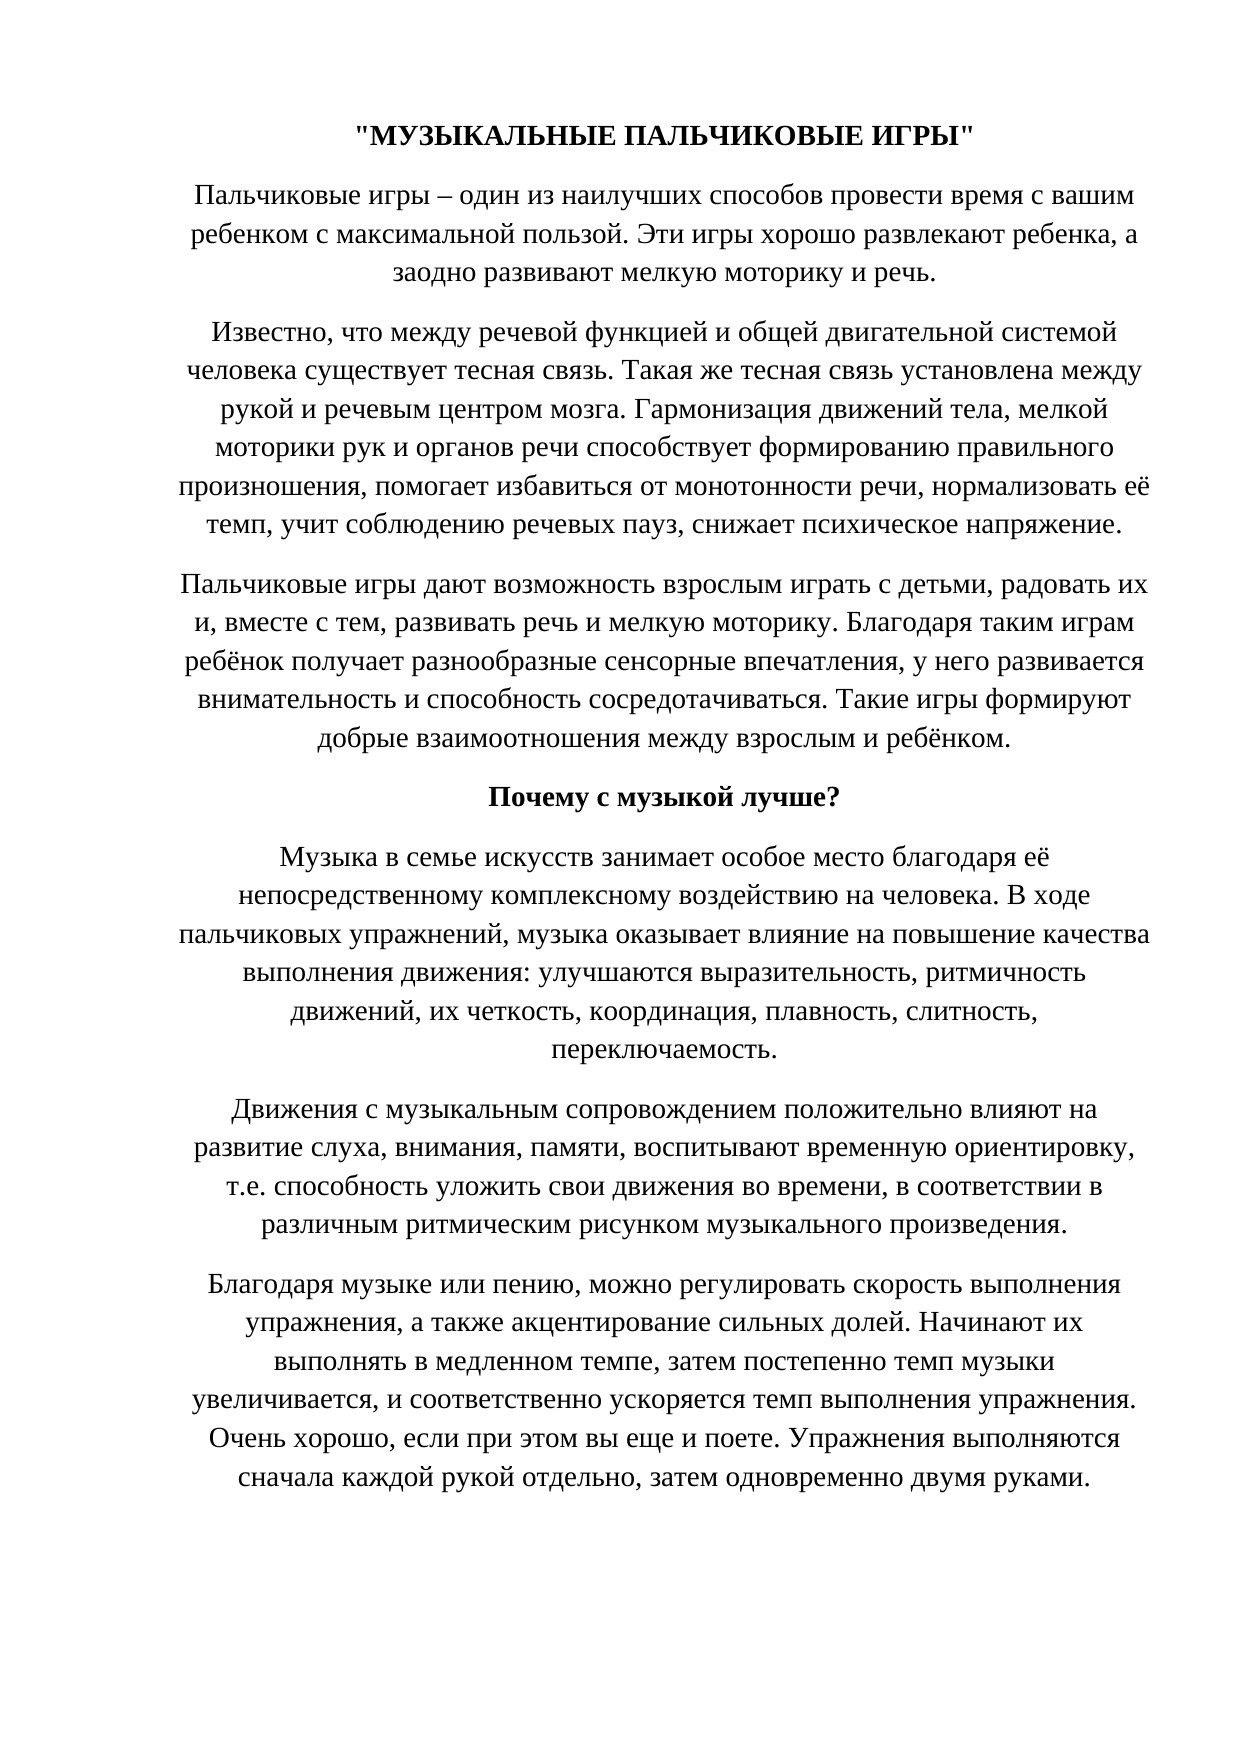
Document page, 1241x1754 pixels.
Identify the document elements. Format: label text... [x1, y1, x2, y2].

text Движения с музыкальным сопровождением положительно влияют на развитие слуха, внимания, памяти, воспитывают временную ориентировку, т.е. способность уложить свои движения во времени, в соответствии в различным ритмическим рисунком музыкального произведения. [177, 1091, 1152, 1240]
text Пальчиковые игры – один из наилучших способов провести время с вашим ребенком с максимальной пользой. Эти игры хорошо развлекают ребенка, а заодно развивают мелкую моторику и речь. [177, 177, 1152, 288]
text Известно, что между речевой функцией и общей двигательной системой человека существует тесная связь. Такая же тесная связь установлена между рукой и речевым центром мозга. Гармонизация движений тела, мелкой моторики рук и органов речи способствует формированию правильного произношения, помогает избавиться от монотонности речи, нормализовать её темп, учит соблюдению речевых пауз, снижает психическое напряжение. [177, 314, 1152, 540]
text Пальчиковые игры дают возможность взрослым играть с детьми, радовать их и, вместе с тем, развивать речь и мелкую моторику. Благодаря таким играм ребёнок получает разнообразные сенсорные впечатления, у него развивается внимательность и способность сосредотачиваться. Такие игры формируют добрые взаимоотношения между взрослым и ребёнком. [177, 566, 1152, 754]
text Благодаря музыке или пению, можно регулировать скорость выполнения упражнения, а также акцентирование сильных долей. Начинают их выполнять в медленном темпе, затем постепенно темп музыки увеличивается, и соответственно ускоряется темп выполнения упражнения. Очень хорошо, если при этом вы еще и поете. Упражнения выполняются сначала каждой рукой отдельно, затем одновременно двумя руками. [177, 1266, 1152, 1492]
text Музыка в семье искусств занимает особое место благодаря её непосредственному комплексному воздействию на человека. В ходе пальчиковых упражнений, музыка оказывает влияние на повышение качества выполнения движения: улучшаются выразительность, ритмичность движений, их четкость, координация, плавность, слитность, переключаемость. [177, 839, 1152, 1065]
text Почему с музыкой лучше? [177, 779, 1152, 813]
text "МУЗЫКАЛЬНЫЕ ПАЛЬЧИКОВЫЕ ИГРЫ" [177, 118, 1152, 152]
